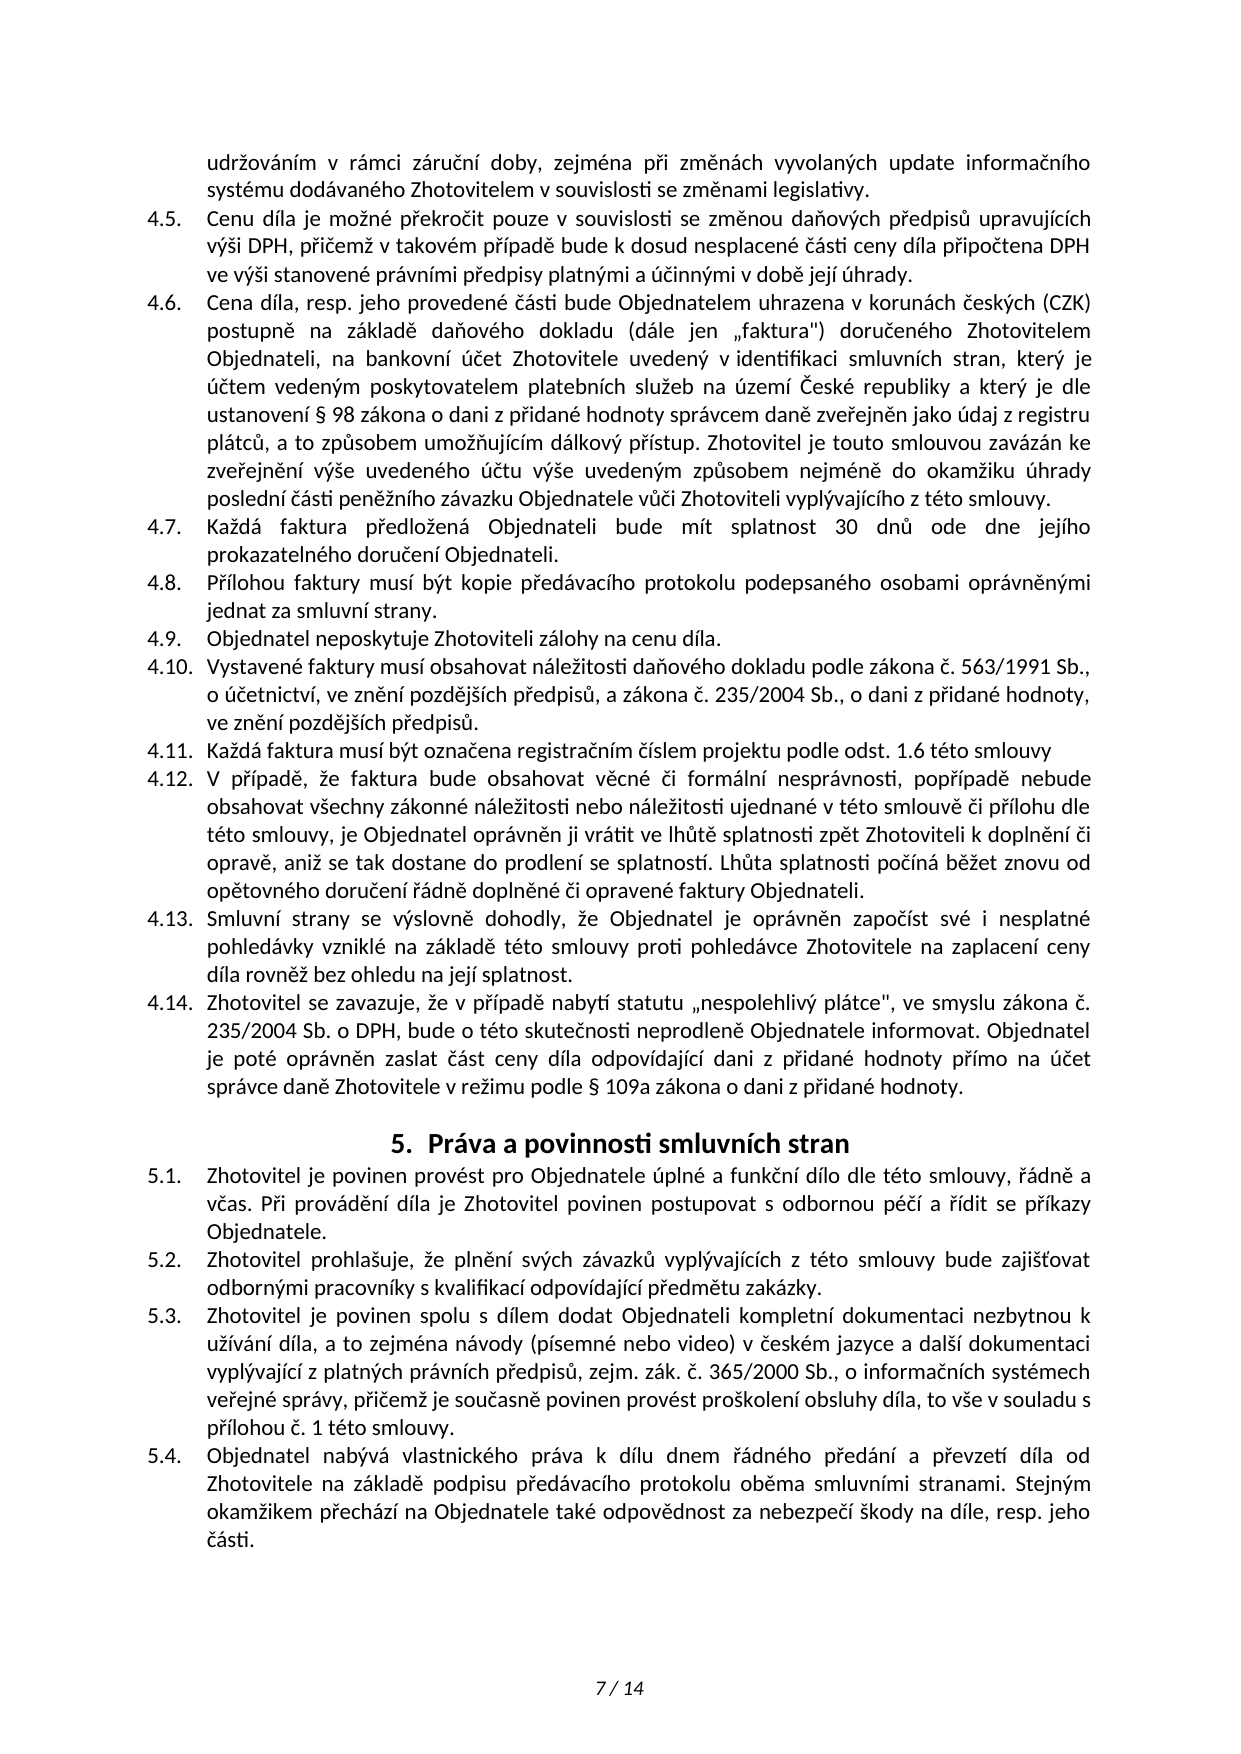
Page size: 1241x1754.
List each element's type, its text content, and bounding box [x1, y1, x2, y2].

list Vystavené faktury musí obsahovat náležitosti daňového dokladu podle zákona č. 563/1991 Sb., o účetnictví, ve znění pozdějších předpisů, a zákona č. 235/2004 Sb., o dani z přidané hodnoty, ve znění pozdějších předpisů. [147, 652, 1093, 736]
list Zhotovitel se zavazuje, že v případě nabytí statutu „nespolehlivý plátce", ve smyslu zákona č. 235/2004 Sb. o DPH, bude o této skutečnosti neprodleně Objednatele informovat. Objednatel je poté oprávněn zaslat část ceny díla odpovídající dani z přidané hodnoty přímo na účet správce daně Zhotovitele v režimu podle § 109a zákona o dani z přidané hodnoty. [147, 988, 1093, 1100]
list Každá faktura musí být označena registračním číslem projektu podle odst. 1.6 této smlouvy [147, 736, 1093, 764]
list Cena díla, resp. jeho provedené části bude Objednatelem uhrazena v korunách českých (CZK) postupně na základě daňového dokladu (dále jen „faktura") doručeného Zhotovitelem Objednateli, na bankovní účet Zhotovitele uvedený v identifikaci smluvních stran, který je účtem vedeným poskytovatelem platebních služeb na území České republiky a který je dle ustanovení § 98 zákona o dani z přidané hodnoty správcem daně zveřejněn jako údaj z registru plátců, a to způsobem umožňujícím dálkový přístup. Zhotovitel je touto smlouvou zavázán ke zveřejnění výše uvedeného účtu výše uvedeným způsobem nejméně do okamžiku úhrady poslední části peněžního závazku Objednatele vůči Zhotoviteli vyplývajícího z této smlouvy. [147, 288, 1093, 512]
list Zhotovitel je povinen spolu s dílem dodat Objednateli kompletní dokumentaci nezbytnou k užívání díla, a to zejména návody (písemné nebo video) v českém jazyce a další dokumentaci vyplývající z platných právních předpisů, zejm. zák. č. 365/2000 Sb., o informačních systémech veřejné správy, přičemž je současně povinen provést proškolení obsluhy díla, to vše v souladu s přílohou č. 1 této smlouvy. [147, 1301, 1093, 1441]
list Objednatel nabývá vlastnického práva k dílu dnem řádného předání a převzetí díla od Zhotovitele na základě podpisu předávacího protokolu oběma smluvními stranami. Stejným okamžikem přechází na Objednatele také odpovědnost za nebezpečí škody na díle, resp. jeho části. [147, 1441, 1093, 1553]
subtitle Práva a povinnosti smluvních stran [148, 1125, 1093, 1161]
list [147, 148, 1093, 204]
list Smluvní strany se výslovně dohodly, že Objednatel je oprávněn započíst své i nesplatné pohledávky vzniklé na základě této smlouvy proti pohledávce Zhotovitele na zaplacení ceny díla rovněž bez ohledu na její splatnost. [147, 904, 1093, 988]
list Cenu díla je možné překročit pouze v souvislosti se změnou daňových předpisů upravujících výši DPH, přičemž v takovém případě bude k dosud nesplacené části ceny díla připočtena DPH ve výši stanovené právními předpisy platnými a účinnými v době její úhrady. [147, 204, 1093, 288]
list Objednatel neposkytuje Zhotoviteli zálohy na cenu díla. [147, 624, 1093, 652]
list V případě, že faktura bude obsahovat věcné či formální nesprávnosti, popřípadě nebude obsahovat všechny zákonné náležitosti nebo náležitosti ujednané v této smlouvě či přílohu dle této smlouvy, je Objednatel oprávněn ji vrátit ve lhůtě splatnosti zpět Zhotoviteli k doplnění či opravě, aniž se tak dostane do prodlení se splatností. Lhůta splatnosti počíná běžet znovu od opětovného doručení řádně doplněné či opravené faktury Objednateli. [147, 764, 1093, 904]
list Každá faktura předložená Objednateli bude mít splatnost 30 dnů ode dne jejího prokazatelného doručení Objednateli. [147, 512, 1093, 568]
list Zhotovitel je povinen provést pro Objednatele úplné a funkční dílo dle této smlouvy, řádně a včas. Při provádění díla je Zhotovitel povinen postupovat s odbornou péčí a řídit se příkazy Objednatele. [147, 1161, 1093, 1245]
list Zhotovitel prohlašuje, že plnění svých závazků vyplývajících z této smlouvy bude zajišťovat odbornými pracovníky s kvalifikací odpovídající předmětu zakázky. [147, 1245, 1093, 1301]
list Přílohou faktury musí být kopie předávacího protokolu podepsaného osobami oprávněnými jednat za smluvní strany. [147, 568, 1093, 624]
